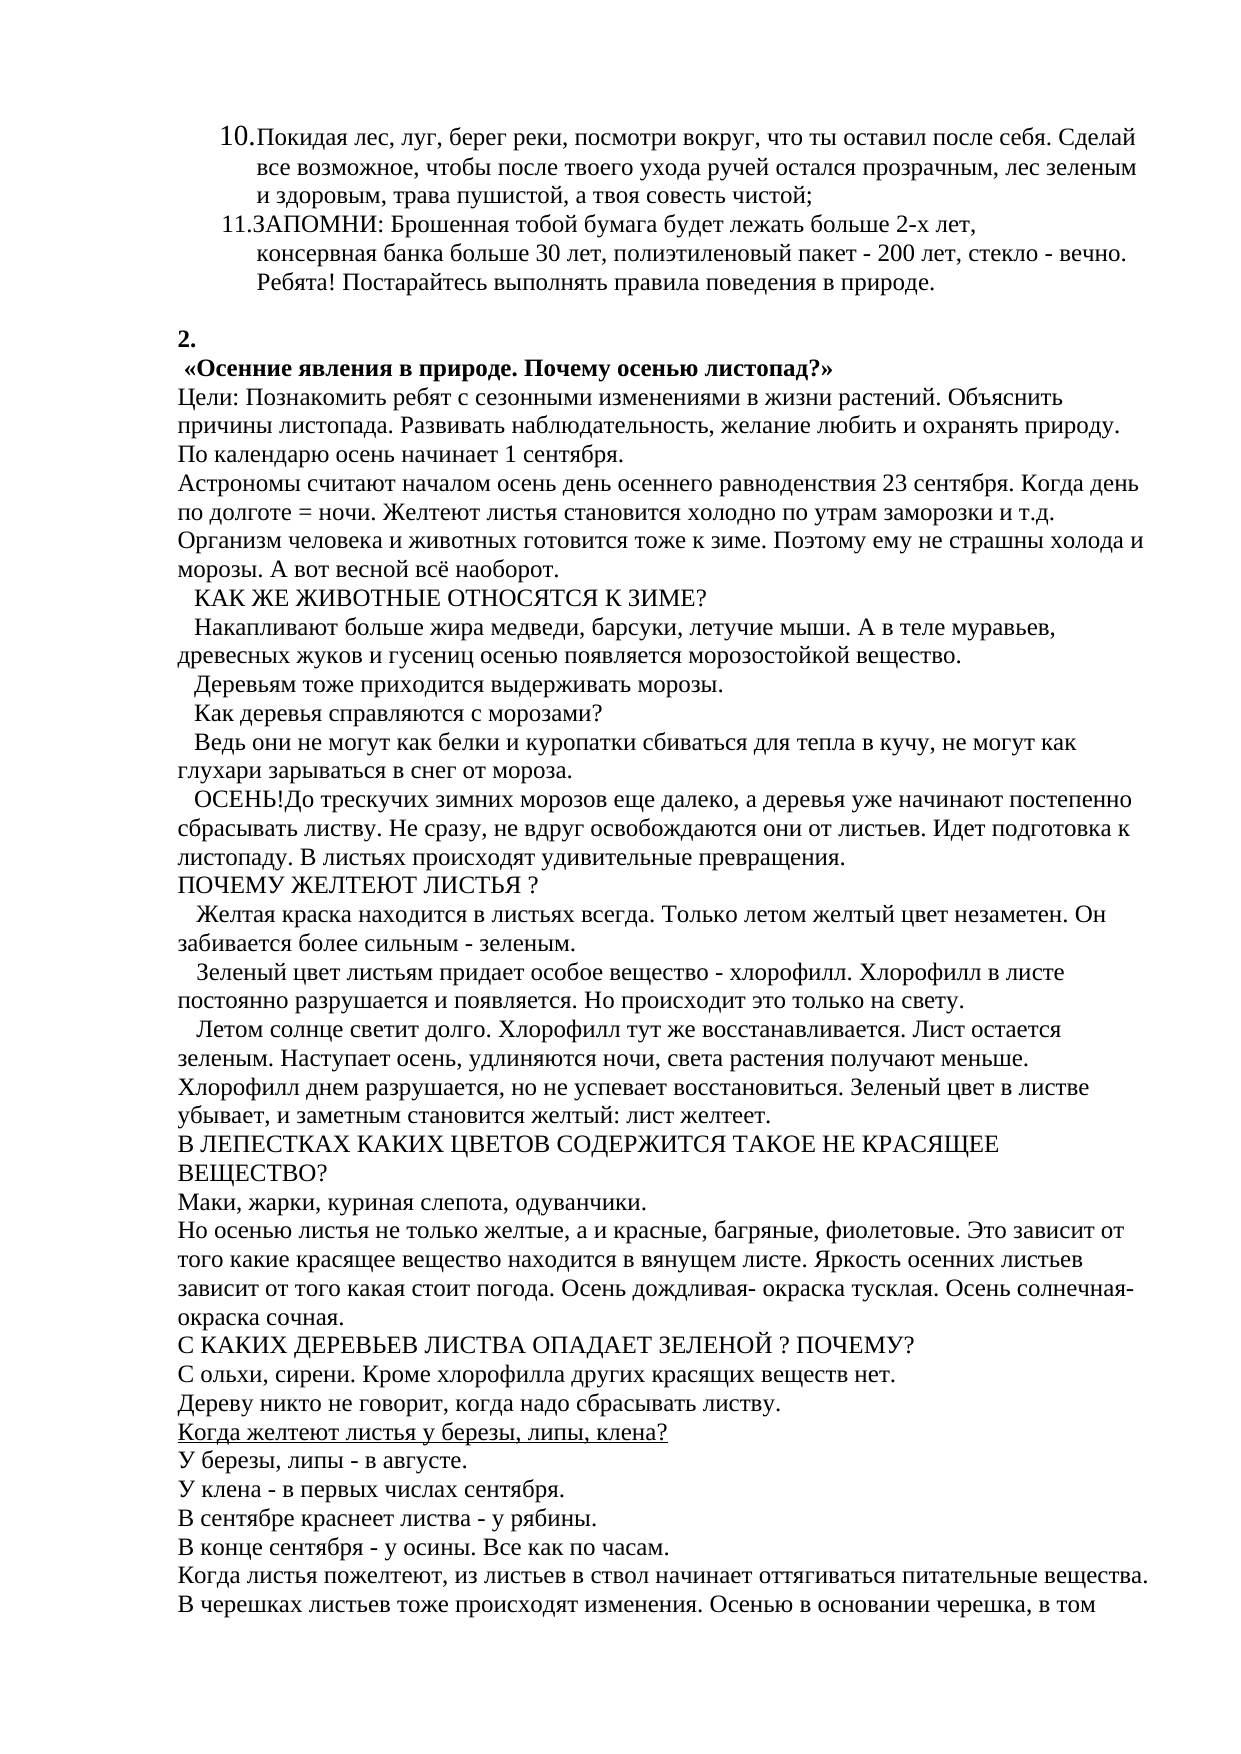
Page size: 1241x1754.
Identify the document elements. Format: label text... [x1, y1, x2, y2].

text Как деревья справляются с морозами? [177, 698, 1152, 727]
text Цели: Познакомить ребят с сезонными изменениями в жизни растений. Объяснить причины листопада. Развивать наблюдательность, желание любить и охранять природу. [177, 382, 1152, 439]
text С КАКИХ ДЕРЕВЬЕВ ЛИСТВА ОПАДАЕТ ЗЕЛЕНОЙ ? ПОЧЕМУ? [177, 1330, 1152, 1359]
text В сентябре краснеет листва - у рябины. [177, 1503, 1152, 1532]
text КАК ЖЕ ЖИВОТНЫЕ ОТНОСЯТСЯ К ЗИМЕ? [177, 583, 1152, 612]
text Маки, жарки, куриная слепота, одуванчики. [177, 1187, 1152, 1215]
text Когда желтеют листья у березы, липы, клена? [177, 1417, 1152, 1445]
text С ольхи, сирени. Кроме хлорофилла других красящих веществ нет. [177, 1359, 1152, 1388]
text Ребята! Постарайтесь выполнять правила поведения в природе. [256, 267, 1152, 295]
text По календарю осень начинает 1 сентября. [177, 439, 1152, 468]
text Ведь они не могут как белки и куропатки сбиваться для тепла в кучу, не могут как глухари зарываться в снег от мороза. [177, 727, 1152, 784]
text консервная банка больше 30 лет, полиэтиленовый пакет - 200 лет, стекло - вечно. [256, 238, 1152, 267]
list Покидая лес, луг, берег реки, посмотри вокруг, что ты оставил после себя. Сделай все возможное, чтобы после твоего ухода ручей остался прозрачным, лес зеленым и здоровым, трава пушистой, а твоя совесть чистой; [219, 118, 1152, 209]
text 2. [177, 324, 1152, 353]
text Дереву никто не говорит, когда надо сбрасывать листву. [177, 1388, 1152, 1417]
text 11.ЗАПОМНИ: Брошенная тобой бумага будет лежать больше 2-х лет, [221, 209, 1152, 238]
text Но осенью листья не только желтые, а и красные, багряные, фиолетовые. Это зависит от того какие красящее вещество находится в вянущем листе. Яркость осенних листьев зависит от того какая стоит погода. Осень дождливая- окраска тусклая. Осень солнечная- окраска сочная. [177, 1215, 1152, 1330]
text «Осенние явления в природе. Почему осенью листопад?» [177, 353, 1152, 382]
text ПОЧЕМУ ЖЕЛТЕЮТ ЛИСТЬЯ ? [177, 870, 1152, 899]
text Деревьям тоже приходится выдерживать морозы. [177, 669, 1152, 698]
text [177, 1560, 1152, 1618]
text В ЛЕПЕСТКАХ КАКИХ ЦВЕТОВ СОДЕРЖИТСЯ ТАКОЕ НЕ КРАСЯЩЕЕ ВЕЩЕСТВО? [177, 1129, 1152, 1187]
text У березы, липы - в августе. [177, 1445, 1152, 1474]
text Организм человека и животных готовится тоже к зиме. Поэтому ему не страшны холода и морозы. А вот весной всё наоборот. [177, 525, 1152, 583]
text ОСЕНЬ!До трескучих зимних морозов еще далеко, а деревья уже начинают постепенно сбрасывать листву. Не сразу, не вдруг освобождаются они от листьев. Идет подготовка к листопаду. В листьях происходят удивительные превращения. [177, 784, 1152, 870]
text Зеленый цвет листьям придает особое вещество - хлорофилл. Хлорофилл в листе постоянно разрушается и появляется. Но происходит это только на свету. [177, 957, 1152, 1014]
text Летом солнце светит долго. Хлорофилл тут же восстанавливается. Лист остается зеленым. Наступает осень, удлиняются ночи, света растения получают меньше. Хлорофилл днем разрушается, но не успевает восстановиться. Зеленый цвет в листве убывает, и заметным становится желтый: лист желтеет. [177, 1014, 1152, 1129]
text Желтая краска находится в листьях всегда. Только летом желтый цвет незаметен. Он забивается более сильным - зеленым. [177, 899, 1152, 957]
text Астрономы считают началом осень день осеннего равноденствия 23 сентября. Когда день по долготе = ночи. Желтеют листья становится холодно по утрам заморозки и т.д. [177, 468, 1152, 525]
text Накапливают больше жира медведи, барсуки, летучие мыши. А в теле муравьев, древесных жуков и гусениц осенью появляется морозостойкой вещество. [177, 612, 1152, 669]
text У клена - в первых числах сентября. [177, 1474, 1152, 1503]
text В конце сентября - у осины. Все как по часам. [177, 1532, 1152, 1560]
